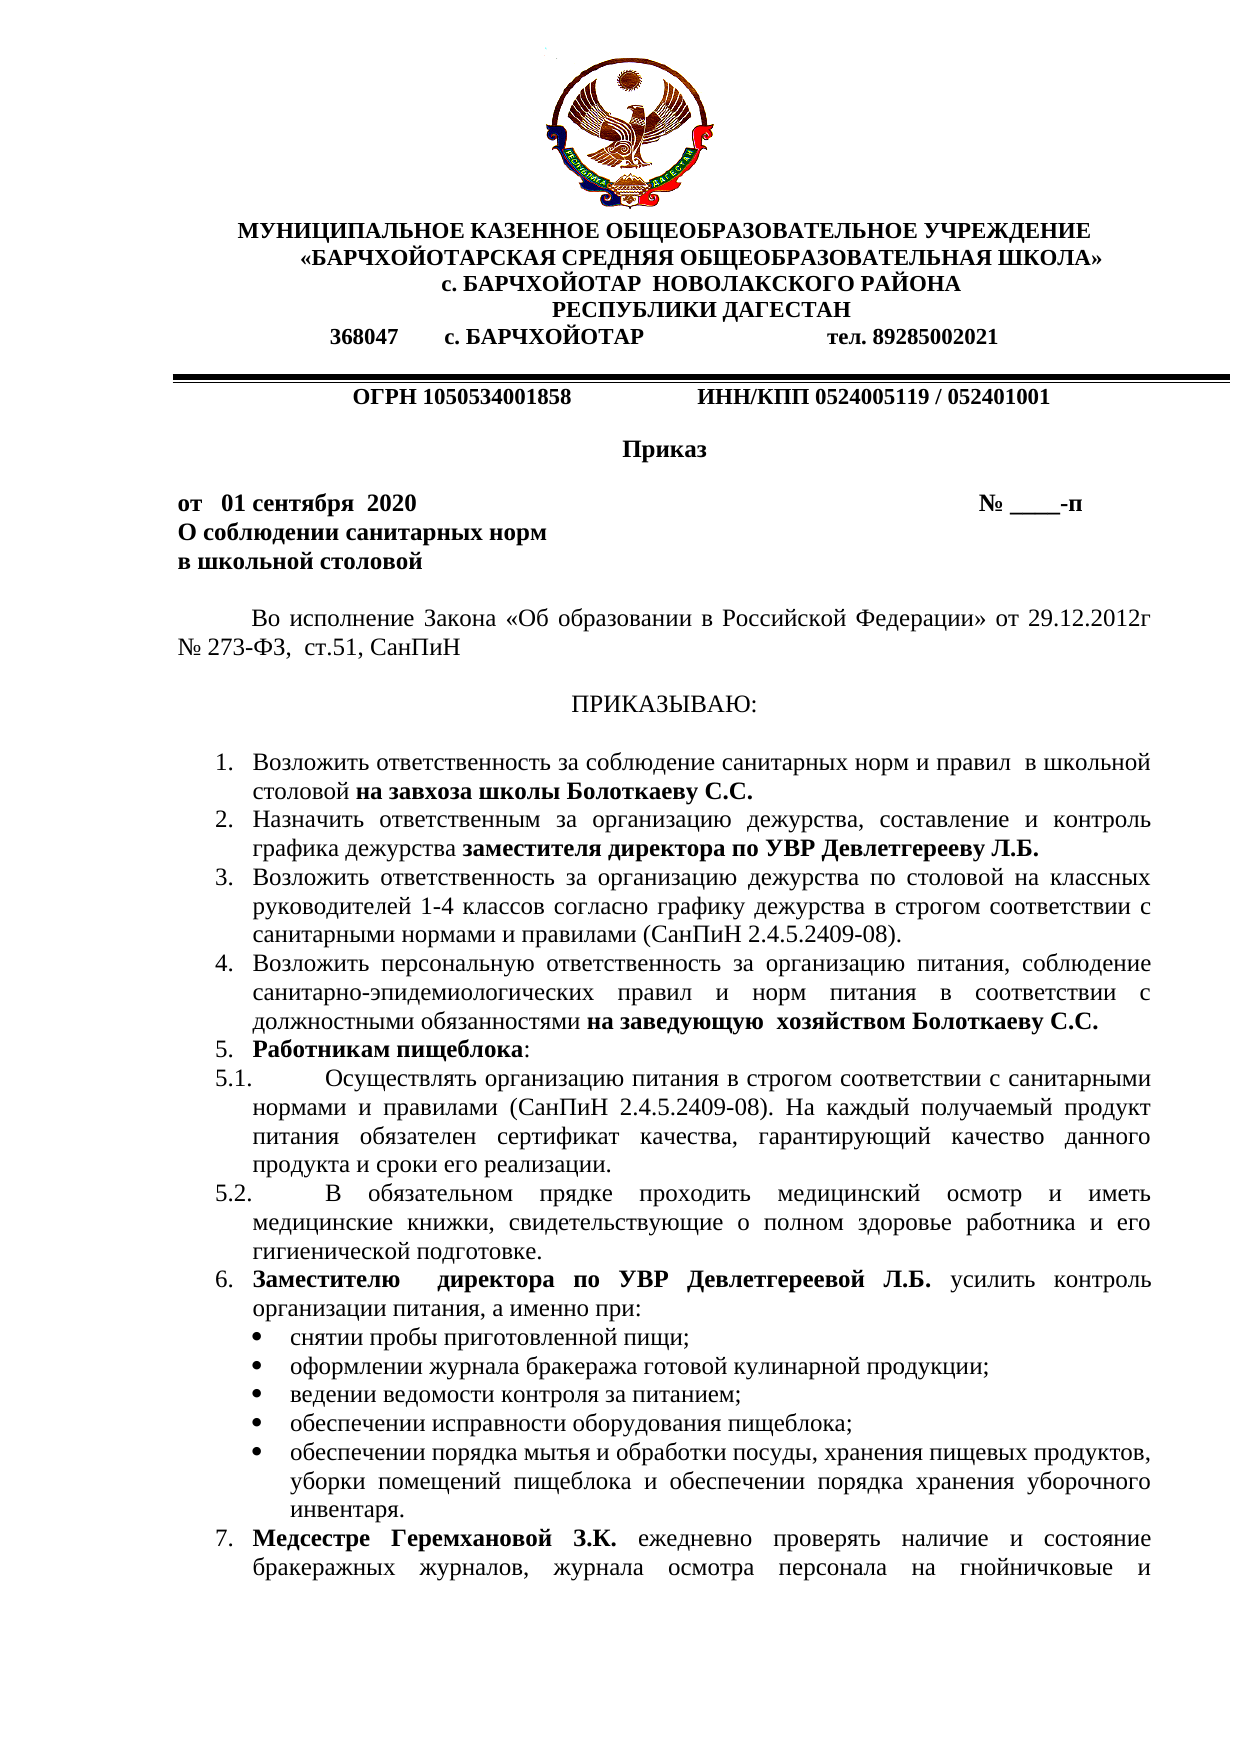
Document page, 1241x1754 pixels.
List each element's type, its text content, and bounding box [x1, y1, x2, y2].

list Заместителю директора по УВР Девлетгереевой Л.Б. усилить контроль организации питания, а именно при: [215, 1264, 1152, 1322]
text Приказ [177, 434, 1152, 463]
list обеспечении порядка мытья и обработки посуды, хранения пищевых продуктов, уборки помещений пищеблока и обеспечении порядка хранения уборочного инвентаря. [252, 1437, 1152, 1523]
text О соблюдении санитарных норм [177, 517, 1152, 546]
text РЕСПУБЛИКИ ДАГЕСТАН [177, 297, 1152, 323]
list Возложить ответственность за организацию дежурства по столовой на классных руководителей 1-4 классов согласно графику дежурства в строгом соответствии с санитарными нормами и правилами (СанПиН 2.4.5.2409-08). [215, 862, 1152, 948]
text 368047 с. БАРЧХОЙОТАР тел. 89285002021 [177, 323, 1152, 349]
list оформлении журнала бракеража готовой кулинарной продукции; [252, 1351, 1152, 1379]
text «БАРЧХОЙОТАРСКАЯ СРЕДНЯЯ ОБЩЕОБРАЗОВАТЕЛЬНАЯ ШКОЛА» [177, 244, 1152, 270]
list снятии пробы приготовленной пищи; [252, 1322, 1152, 1351]
list Назначить ответственным за организацию дежурства, составление и контроль графика дежурства заместителя директора по УВР Девлетгерееву Л.Б. [215, 804, 1152, 862]
list ведении ведомости контроля за питанием; [252, 1379, 1152, 1408]
text ПРИКАЗЫВАЮ: [177, 689, 1152, 718]
text Во исполнение Закона «Об образовании в Российской Федерации» от 29.12.2012г № 273-ФЗ, ст.51, СанПиН [177, 603, 1152, 661]
list Возложить персональную ответственность за организацию питания, соблюдение санитарно-эпидемиологических правил и норм питания в соответствии с должностными обязанностями на заведующую хозяйством Болоткаеву С.С. [215, 948, 1152, 1034]
list Работникам пищеблока: [215, 1034, 1152, 1063]
list В обязательном прядке проходить медицинский осмотр и иметь медицинские книжки, свидетельствующие о полном здоровье работника и его гигиенической подготовке. [215, 1178, 1152, 1264]
list Осуществлять организацию питания в строгом соответствии с санитарными нормами и правилами (СанПиН 2.4.5.2409-08). На каждый получаемый продукт питания обязателен сертификат качества, гарантирующий качество данного продукта и сроки его реализации. [215, 1063, 1152, 1178]
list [215, 1523, 1152, 1581]
text МУНИЦИПАЛЬНОЕ КАЗЕННОЕ ОБЩЕОБРАЗОВАТЕЛЬНОЕ УЧРЕЖДЕНИЕ [177, 118, 1152, 244]
text с. БАРЧХОЙОТАР НОВОЛАКСКОГО РАЙОНА [177, 270, 1152, 297]
list обеспечении исправности оборудования пищеблока; [252, 1408, 1152, 1437]
text в школьной столовой [177, 546, 1152, 574]
list Возложить ответственность за соблюдение санитарных норм и правил в школьной столовой на завхоза школы Болоткаеву С.С. [215, 747, 1152, 804]
table_header ОГРН 1050534001858 ИНН/КПП 0524005119 / 052401001 [173, 383, 1230, 434]
text от 01 сентября 2020 № ____-п [177, 488, 1152, 517]
